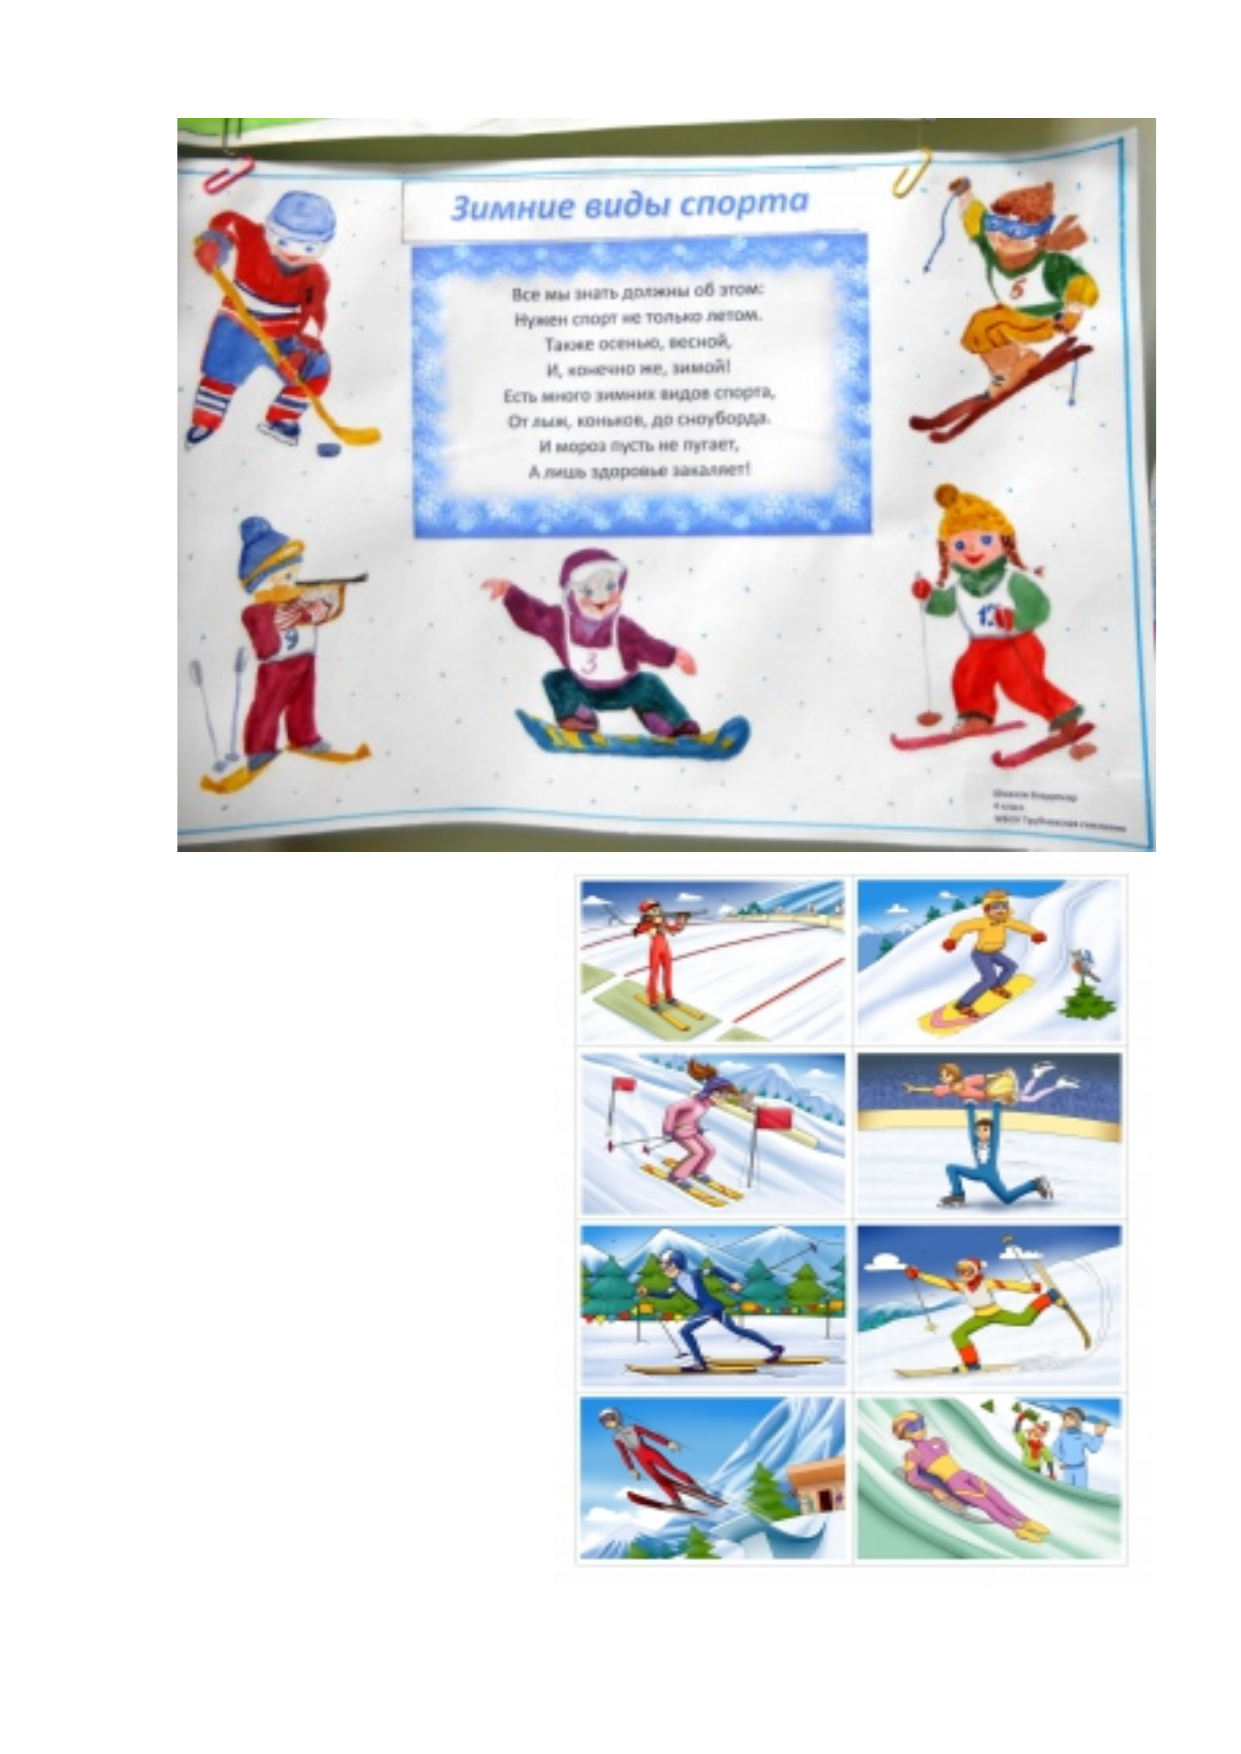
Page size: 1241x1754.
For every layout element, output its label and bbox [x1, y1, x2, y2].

picture [177, 118, 1157, 852]
picture [553, 856, 1152, 1587]
